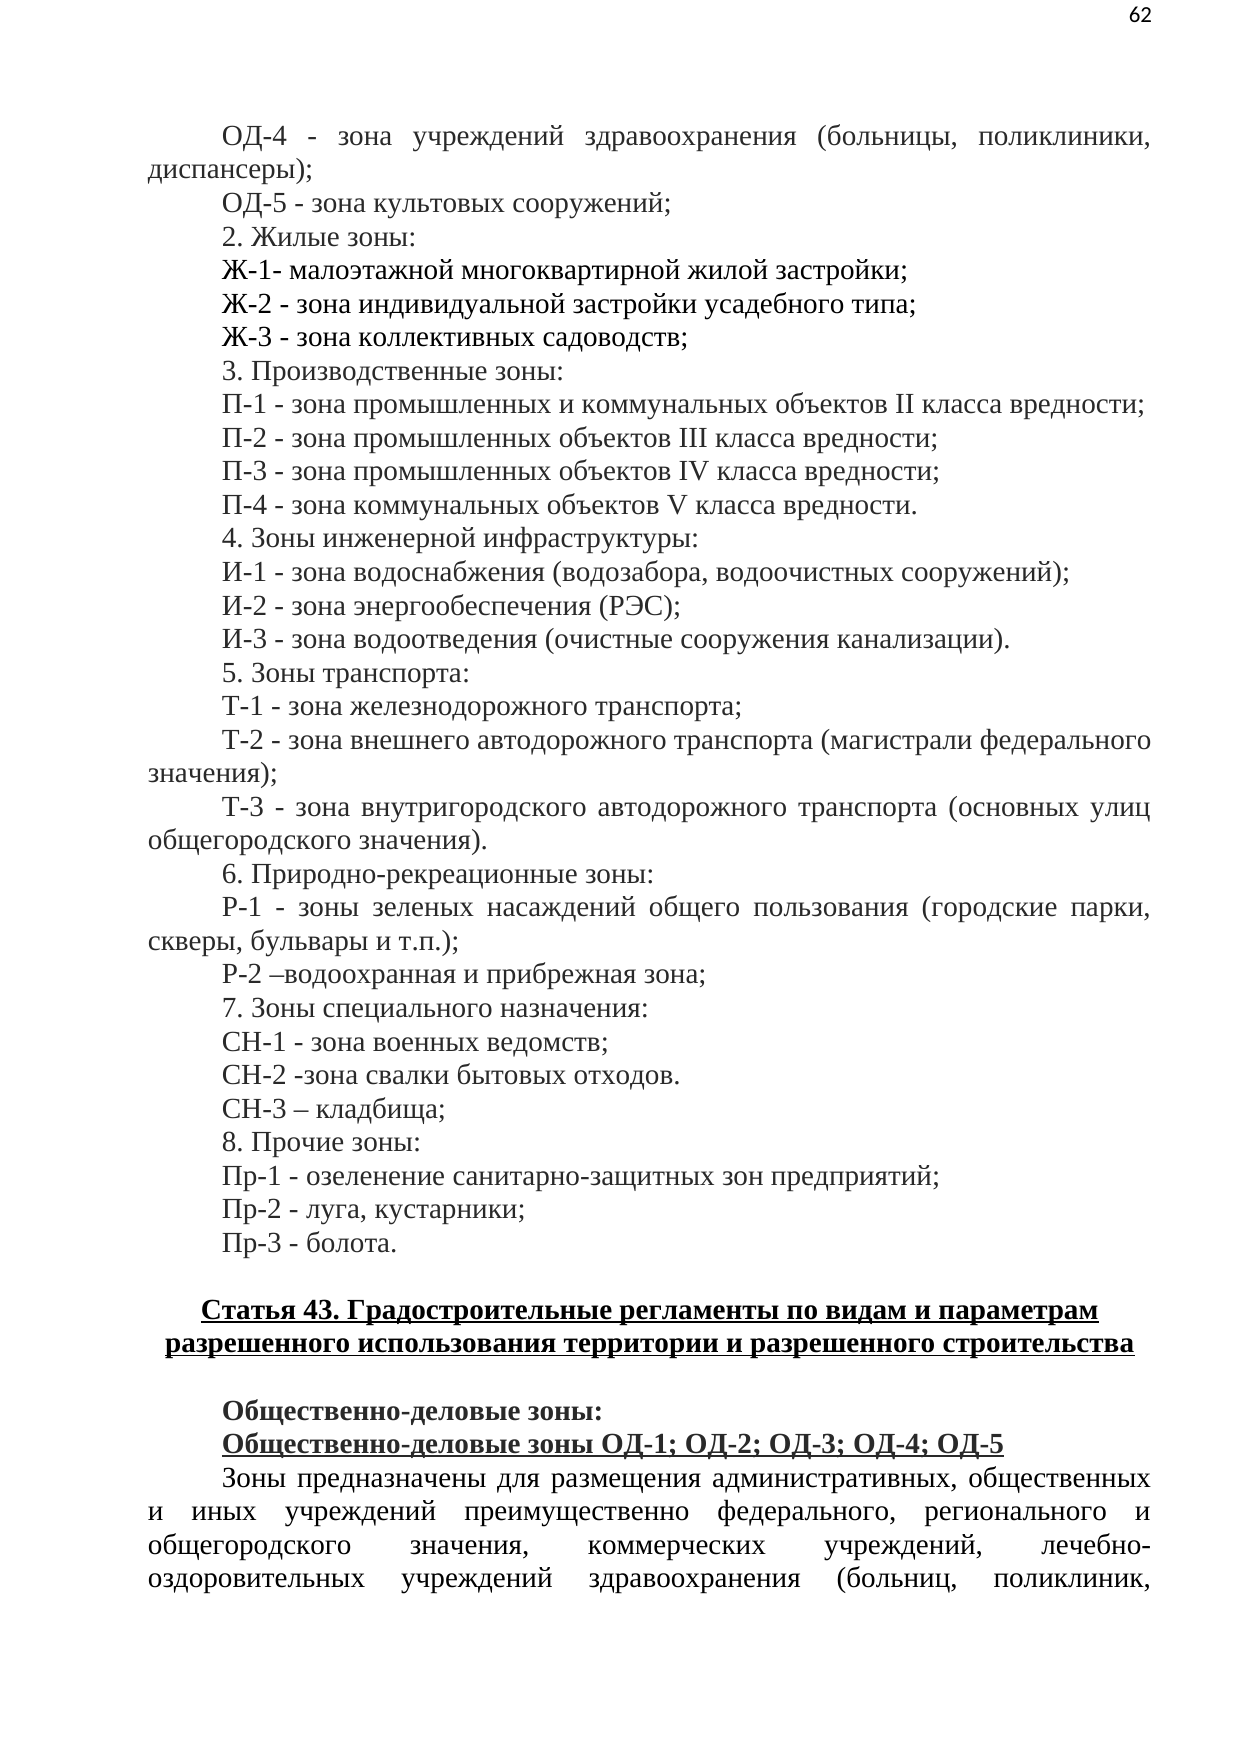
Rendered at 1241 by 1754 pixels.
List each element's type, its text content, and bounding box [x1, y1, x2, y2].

text Т-1 - зона железнодорожного транспорта; [148, 688, 1152, 722]
text СН-1 - зона военных ведомств; [148, 1024, 1152, 1057]
text Р-2 –водоохранная и прибрежная зона; [148, 957, 1152, 990]
text 8. Прочие зоны: [148, 1124, 1152, 1158]
text Ж-1- малоэтажной многоквартирной жилой застройки; [148, 252, 1152, 286]
text 3. Производственные зоны: [148, 353, 1152, 386]
text 7. Зоны специального назначения: [148, 990, 1152, 1024]
text 6. Природно-рекреационные зоны: [148, 856, 1152, 889]
text Общественно-деловые зоны ОД-1; ОД-2; ОД-3; ОД-4; ОД-5 [148, 1426, 1152, 1460]
text СН-2 -зона свалки бытовых отходов. [148, 1057, 1152, 1091]
text П-1 - зона промышленных и коммунальных объектов II класса вредности; [148, 386, 1152, 420]
text 2. Жилые зоны: [148, 219, 1152, 252]
text СН-3 – кладбища; [148, 1091, 1152, 1124]
text И-1 - зона водоснабжения (водозабора, водоочистных сооружений); [148, 554, 1152, 588]
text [148, 1460, 1152, 1594]
text П-3 - зона промышленных объектов IV класса вредности; [148, 453, 1152, 487]
text Пр-1 - озеленение санитарно-защитных зон предприятий; [148, 1158, 1152, 1191]
text Р-1 - зоны зеленых насаждений общего пользования (городские парки, скверы, бульвары и т.п.); [148, 889, 1152, 957]
text Т-2 - зона внешнего автодорожного транспорта (магистрали федерального значения); [148, 722, 1152, 789]
text ОД-5 - зона культовых сооружений; [148, 185, 1152, 219]
text ОД-4 - зона учреждений здравоохранения (больницы, поликлиники, диспансеры); [148, 118, 1152, 185]
text 5. Зоны транспорта: [148, 655, 1152, 688]
text П-4 - зона коммунальных объектов V класса вредности. [148, 487, 1152, 521]
text Ж-3 - зона коллективных садоводств; [148, 319, 1152, 353]
text Статья 43. Градостроительные регламенты по видам и параметрам разрешенного использования территории и разрешенного строительства [148, 1292, 1152, 1359]
text Т-3 - зона внутригородского автодорожного транспорта (основных улиц общегородского значения). [148, 789, 1152, 856]
text Пр-3 - болота. [148, 1225, 1152, 1258]
text П-2 - зона промышленных объектов III класса вредности; [148, 420, 1152, 453]
text Общественно-деловые зоны: [148, 1393, 1152, 1426]
text Ж-2 - зона индивидуальной застройки усадебного типа; [148, 286, 1152, 319]
text И-3 - зона водоотведения (очистные сооружения канализации). [148, 621, 1152, 655]
text И-2 - зона энергообеспечения (РЭС); [148, 588, 1152, 621]
text Пр-2 - луга, кустарники; [148, 1191, 1152, 1225]
text 4. Зоны инженерной инфраструктуры: [148, 521, 1152, 554]
